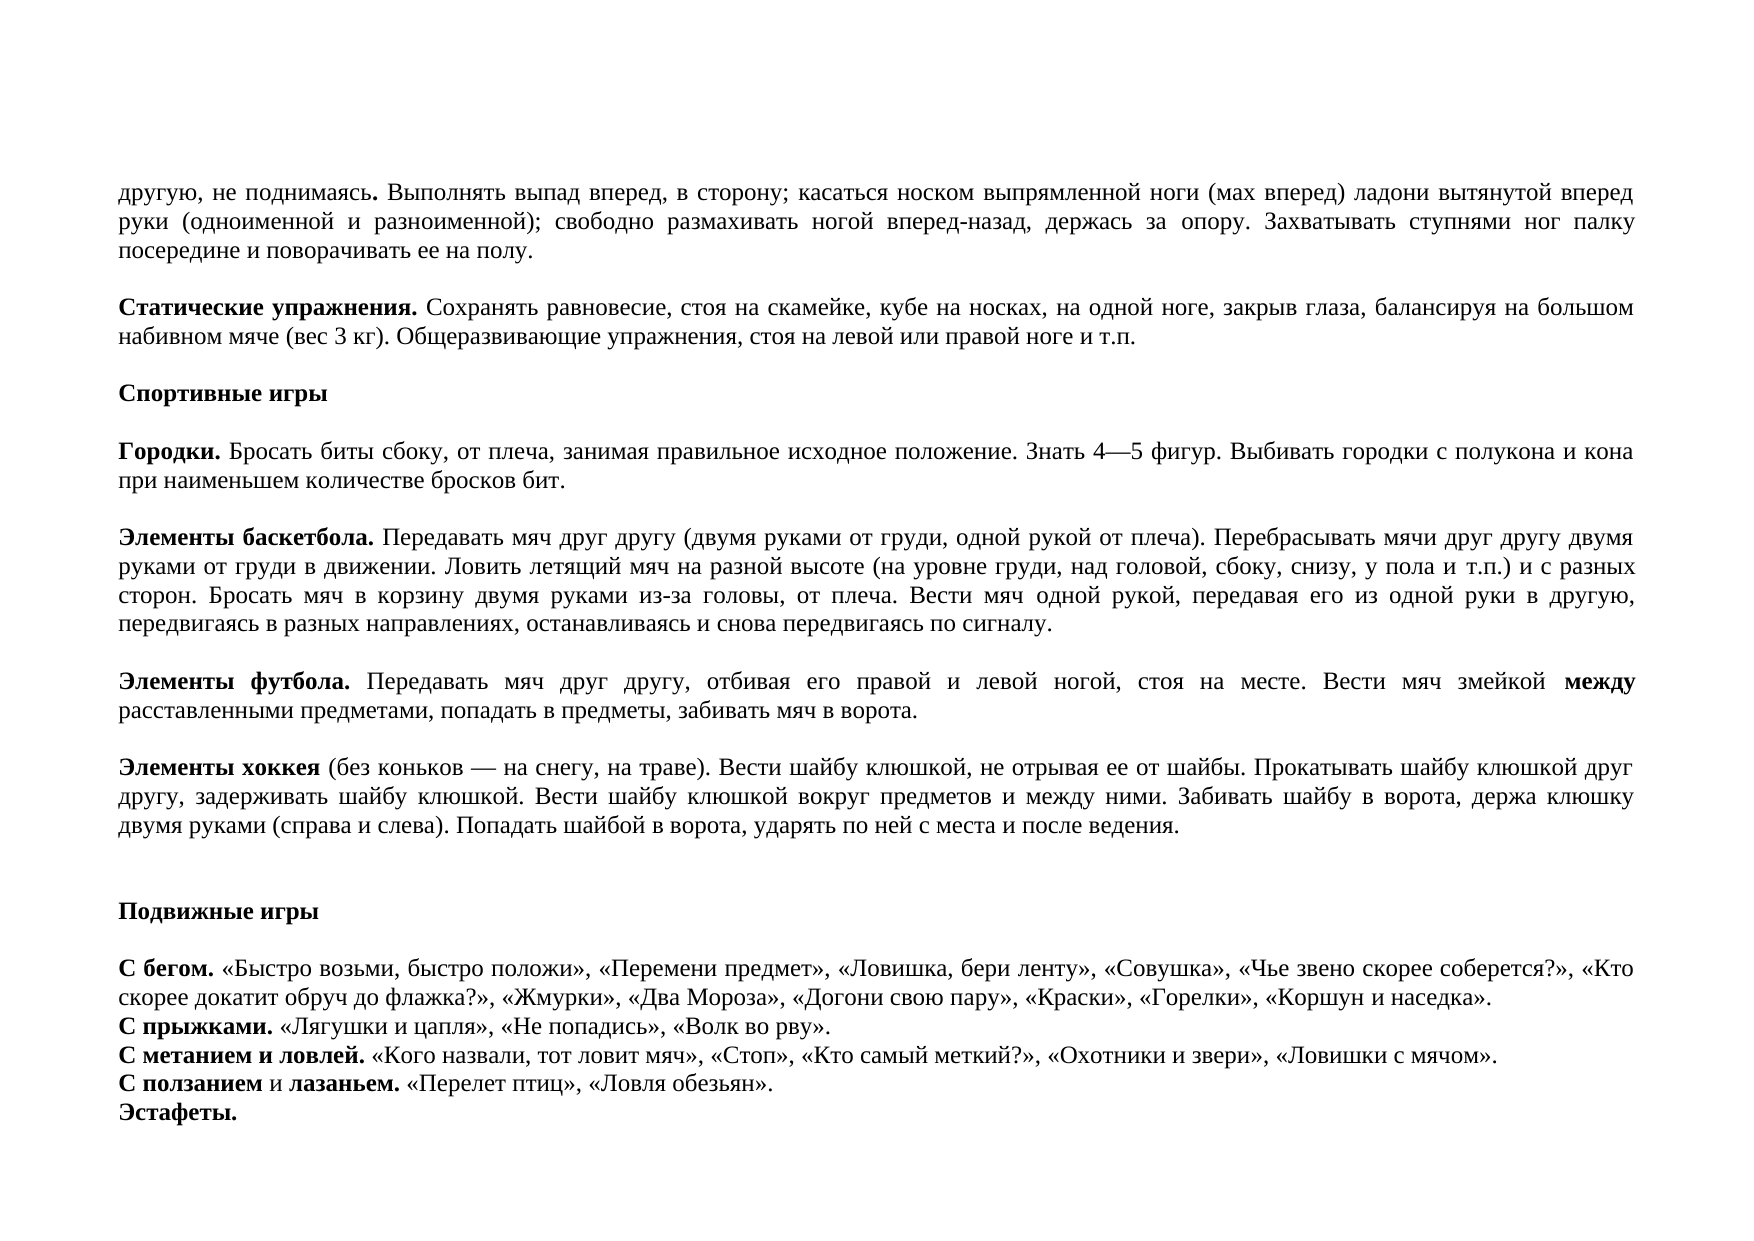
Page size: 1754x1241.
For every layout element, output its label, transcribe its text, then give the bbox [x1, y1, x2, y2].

text С бегом. «Быстро возьми, быстро положи», «Перемени предмет», «Ловишка, бери ленту», «Совушка», «Чье звено скорее соберется?», «Кто скорее докатит обруч до флажка?», «Жмурки», «Два Мороза», «Догони свою пару», «Краски», «Горелки», «Коршун и наседка». [118, 925, 1636, 1011]
text Эстафеты. [118, 1097, 1636, 1126]
text С метанием и ловлей. «Кого назвали, тот ловит мяч», «Стоп», «Кто самый меткий?», «Охотники и звери», «Ловишки с мячом». [118, 1040, 1636, 1068]
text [118, 177, 1636, 263]
text Городки. Бросать биты сбоку, от плеча, занимая правильное исходное положение. Знать 4—5 фигур. Выбивать городки с полукона и кона при наименьшем количестве бросков бит. [118, 407, 1636, 493]
text Спортивные игры [118, 378, 1636, 407]
text Элементы хоккея (без коньков — на снегу, на траве). Вести шайбу клюшкой, не отрывая ее от шайбы. Прокатывать шайбу клюшкой друг другу, задерживать шайбу клюшкой. Вести шайбу клюшкой вокруг предметов и между ними. Забивать шайбу в ворота, держа клюшку двумя руками (справа и слева). Попадать шайбой в ворота, ударять по ней с места и после ведения. [118, 723, 1636, 838]
text Подвижные игры [118, 838, 1636, 925]
text Элементы футбола. Передавать мяч друг другу, отбивая его правой и левой ногой, стоя на месте. Вести мяч змейкой между расставленными предметами, попадать в предметы, забивать мяч в ворота. [118, 637, 1636, 723]
text С ползанием и лазаньем. «Перелет птиц», «Ловля обезьян». [118, 1068, 1636, 1097]
text Элементы баскетбола. Передавать мяч друг другу (двумя руками от груди, одной рукой от плеча). Перебрасывать мячи друг другу двумя руками от груди в движении. Ловить летящий мяч на разной высоте (на уровне груди, над головой, сбоку, снизу, у пола и т.п.) и с разных сторон. Бросать мяч в корзину двумя руками из-за головы, от плеча. Вести мяч одной рукой, передавая его из одной руки в другую, передвигаясь в разных направлениях, останавливаясь и снова передвигаясь по сигналу. [118, 493, 1636, 637]
text Статические упражнения. Сохранять равновесие, стоя на скамейке, кубе на носках, на одной ноге, закрыв глаза, балансируя на большом набивном мяче (вес ). Общеразвивающие упражнения, стоя на левой или правой ноге и т.п. [118, 263, 1636, 350]
text С прыжками. «Лягушки и цапля», «Не попадись», «Волк во рву». [118, 1011, 1636, 1040]
